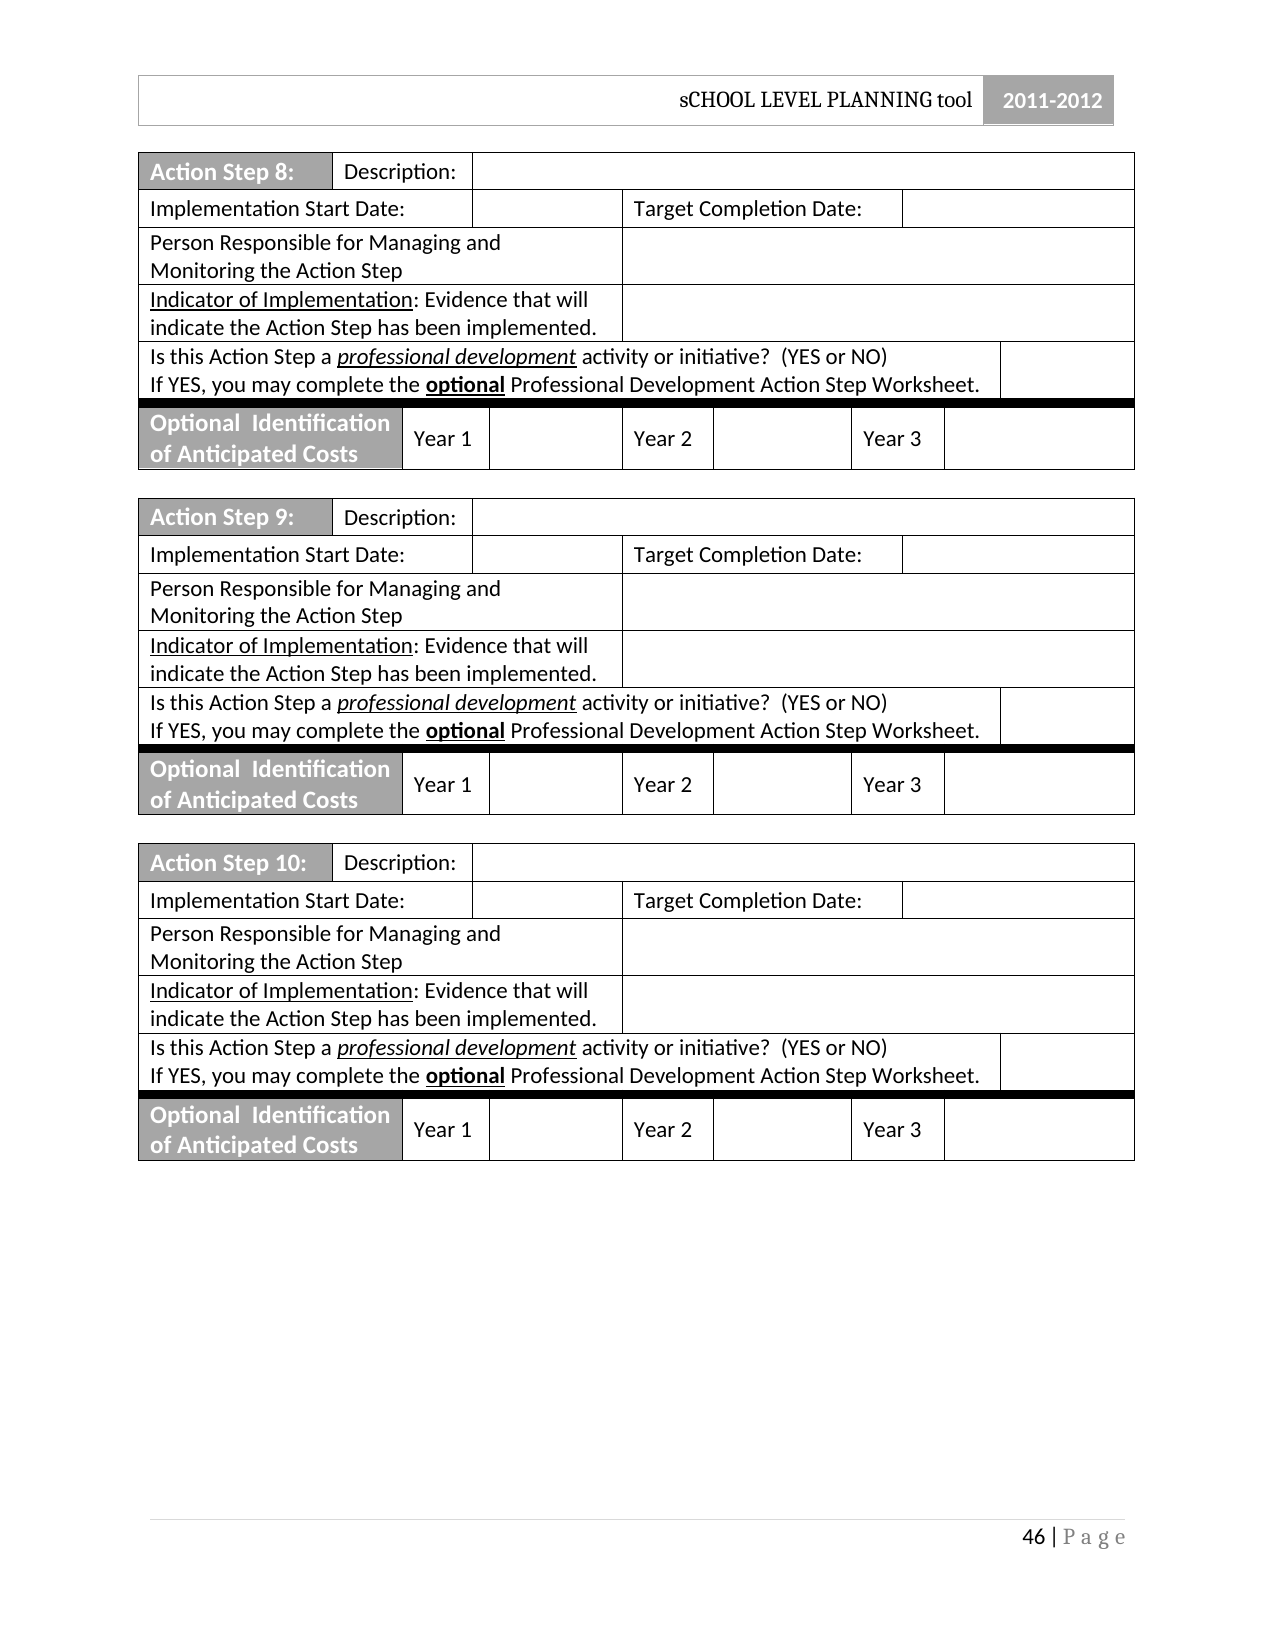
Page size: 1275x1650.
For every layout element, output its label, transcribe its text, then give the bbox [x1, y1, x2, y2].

table_cell [623, 574, 1134, 630]
table_cell Person Responsible for Managing and Monitoring the Action Step [139, 574, 622, 630]
table_cell Implementation Start Date: [139, 536, 472, 573]
table_cell [623, 285, 1134, 341]
table_header [473, 844, 1134, 881]
table_cell Year 1 [403, 753, 489, 814]
table_cell Year 1 [403, 408, 489, 468]
table_cell [903, 882, 1134, 918]
table_header Description: [333, 499, 472, 535]
table_cell [903, 190, 1134, 227]
table_cell Optional Identification of Anticipated Costs [139, 753, 402, 814]
table_cell [714, 1099, 851, 1160]
table_cell [623, 976, 1134, 1032]
table_cell [1001, 688, 1134, 744]
table_cell [714, 408, 851, 468]
table_cell Implementation Start Date: [139, 190, 472, 227]
table_cell [473, 190, 622, 227]
table_header [473, 153, 1134, 189]
table_cell Optional Identification of Anticipated Costs [139, 408, 402, 468]
table_header Action Step 8: [139, 153, 332, 189]
table_cell [945, 408, 1134, 468]
table_cell [623, 228, 1134, 284]
table_cell Year 2 [623, 1099, 713, 1160]
table_cell [490, 753, 622, 814]
table_cell Target Completion Date: [623, 536, 902, 573]
table_cell [490, 1099, 622, 1160]
table_cell [945, 1099, 1134, 1160]
table_header [473, 499, 1134, 535]
table_header Description: [333, 153, 472, 189]
table_cell Optional Identification of Anticipated Costs [139, 1099, 402, 1160]
table_cell [945, 753, 1134, 814]
table_cell [1001, 342, 1134, 398]
table_cell Year 2 [623, 753, 713, 814]
table_cell Year 3 [852, 1099, 944, 1160]
table_cell Implementation Start Date: [139, 882, 472, 918]
table_cell [714, 753, 851, 814]
table_cell [623, 631, 1134, 687]
table_header Action Step 9: [139, 499, 332, 535]
table_cell [490, 408, 622, 468]
table_cell [623, 919, 1134, 975]
table_cell Target Completion Date: [623, 190, 902, 227]
table_cell Year 1 [403, 1099, 489, 1160]
table_cell [473, 882, 622, 918]
table_cell Year 2 [623, 408, 713, 468]
table_cell Indicator of Implementation: Evidence that will indicate the Action Step has been implemented. [139, 285, 622, 341]
table_cell Indicator of Implementation: Evidence that will indicate the Action Step has been implemented. [139, 976, 622, 1032]
table_cell Is this Action Step a professional development activity or initiative? (YES or NO) If YES, you may complete the optional Professional Development Action Step Worksheet. [139, 342, 1000, 398]
table_cell Target Completion Date: [623, 882, 902, 918]
table_cell Year 3 [852, 753, 944, 814]
table_header Action Step 10: [139, 844, 332, 881]
table_cell Is this Action Step a professional development activity or initiative? (YES or NO) If YES, you may complete the optional Professional Development Action Step Worksheet. [139, 688, 1000, 744]
table_cell Year 3 [852, 408, 944, 468]
table_cell Person Responsible for Managing and Monitoring the Action Step [139, 228, 622, 284]
table_cell [473, 536, 622, 573]
table_cell [903, 536, 1134, 573]
table_header Description: [333, 844, 472, 881]
table_cell Indicator of Implementation: Evidence that will indicate the Action Step has been implemented. [139, 631, 622, 687]
table_cell Is this Action Step a professional development activity or initiative? (YES or NO) If YES, you may complete the optional Professional Development Action Step Worksheet. [139, 1034, 1000, 1089]
table_cell Person Responsible for Managing and Monitoring the Action Step [139, 919, 622, 975]
table_cell [1001, 1034, 1134, 1089]
